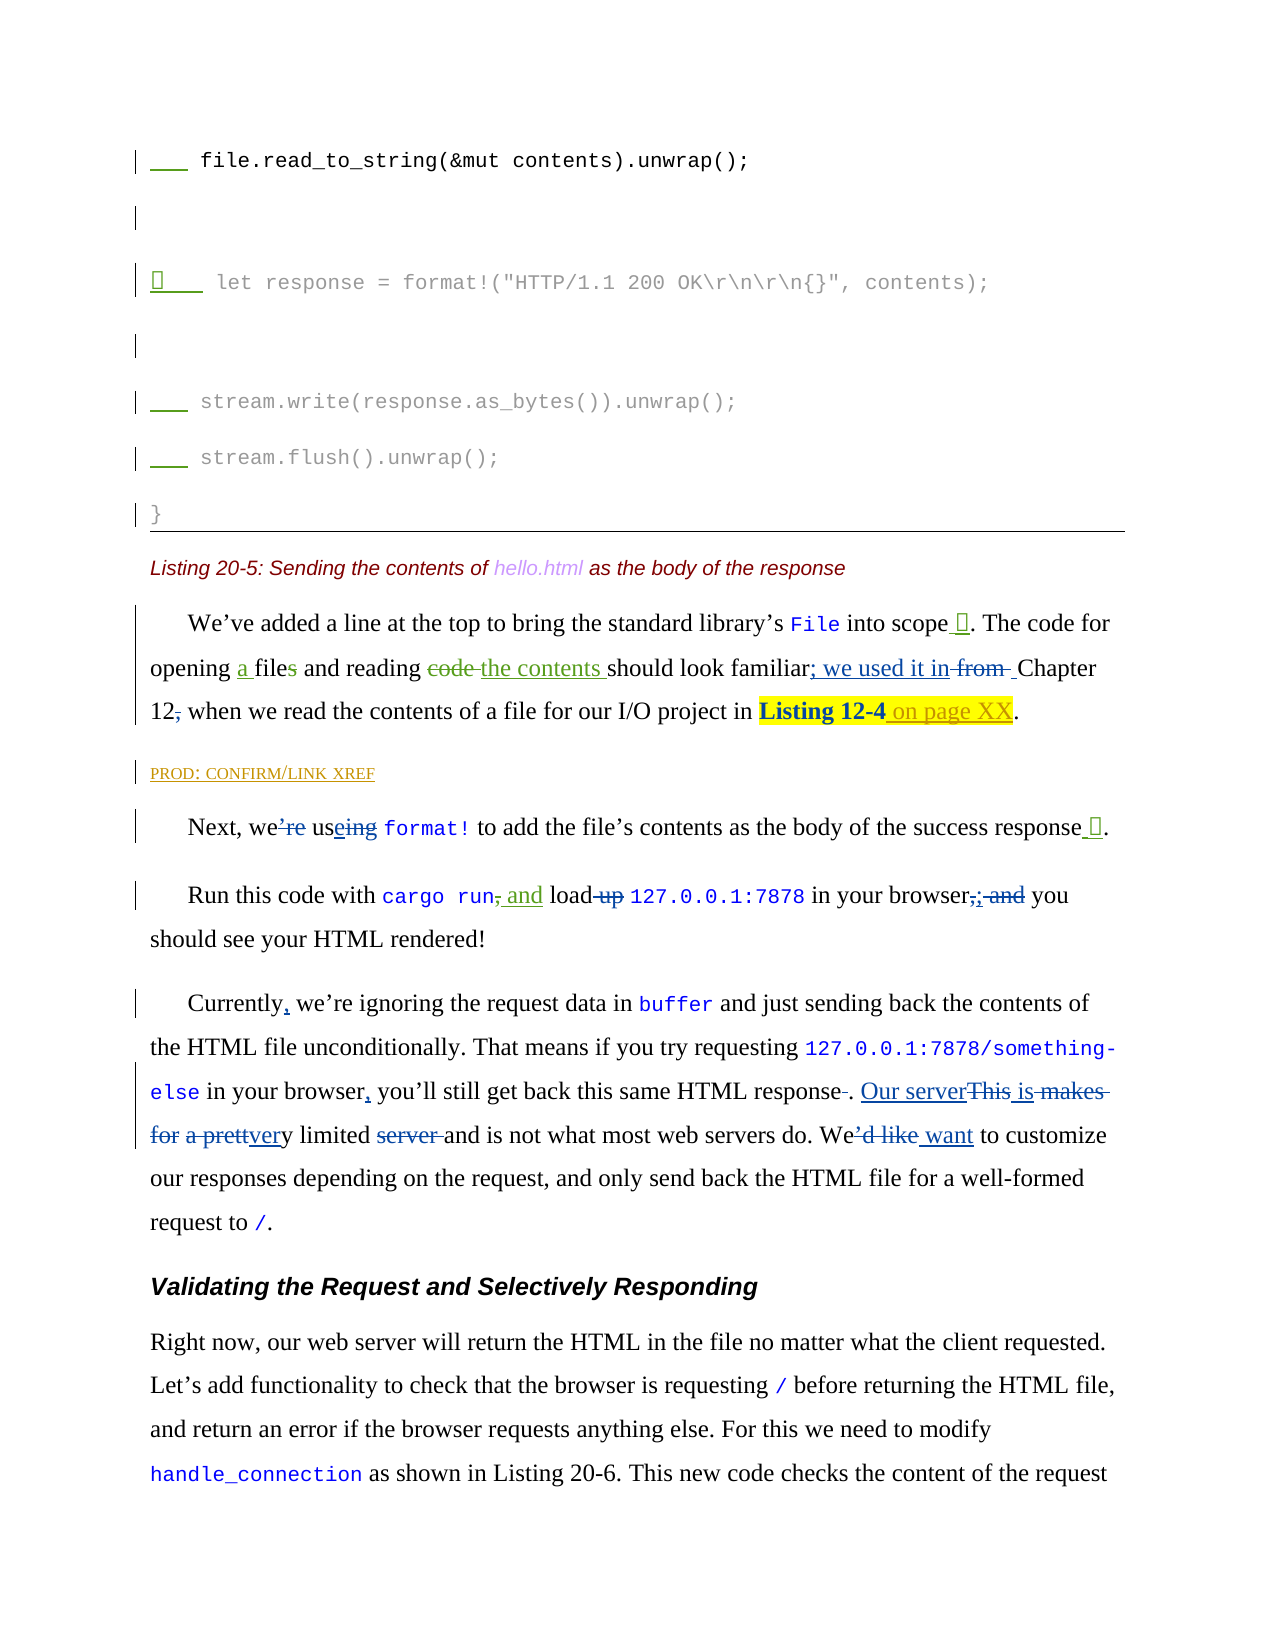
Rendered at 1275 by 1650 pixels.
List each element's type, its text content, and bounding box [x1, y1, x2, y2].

text let response = format!("HTTP/1.1 200 OK\r\n\r\n{}", contents); [150, 262, 1125, 297]
text file.read_to_string(&mut contents).unwrap(); [150, 150, 1125, 174]
text Next, we us format! to add the file’s contents as the body of the success response. [150, 809, 1125, 843]
text stream.write(response.as_bytes()).unwrap(); [150, 391, 1125, 414]
text Currently we’re ignoring the request data in buffer and just sending back the contents of the HTML file unconditionally. That means if you try requesting 127.0.0.1:7878/something-else in your browser you’ll still get back this same HTML response. y limited and is not what most web servers do. We to customize our responses depending on the request, and only send back the HTML file for a well-formed request to /. [150, 988, 1125, 1236]
text Validating the Request and Selectively Responding [150, 1272, 1125, 1301]
text We’ve added a line at the top to bring the standard library’s File into scope. The code for opening file and reading should look familiarChapter 12 when we read the contents of a file for our I/O project in Listing 12-4. [150, 605, 1125, 725]
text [150, 1327, 1125, 1487]
text stream.flush().unwrap(); [150, 447, 1125, 471]
text Run this code with cargo run load 127.0.0.1:7878 in your browser you should see your HTML rendered! [150, 881, 1125, 953]
text } [150, 503, 1125, 531]
list Listing 20-5: Sending the contents of hello.html as the body of the response [150, 556, 1125, 580]
